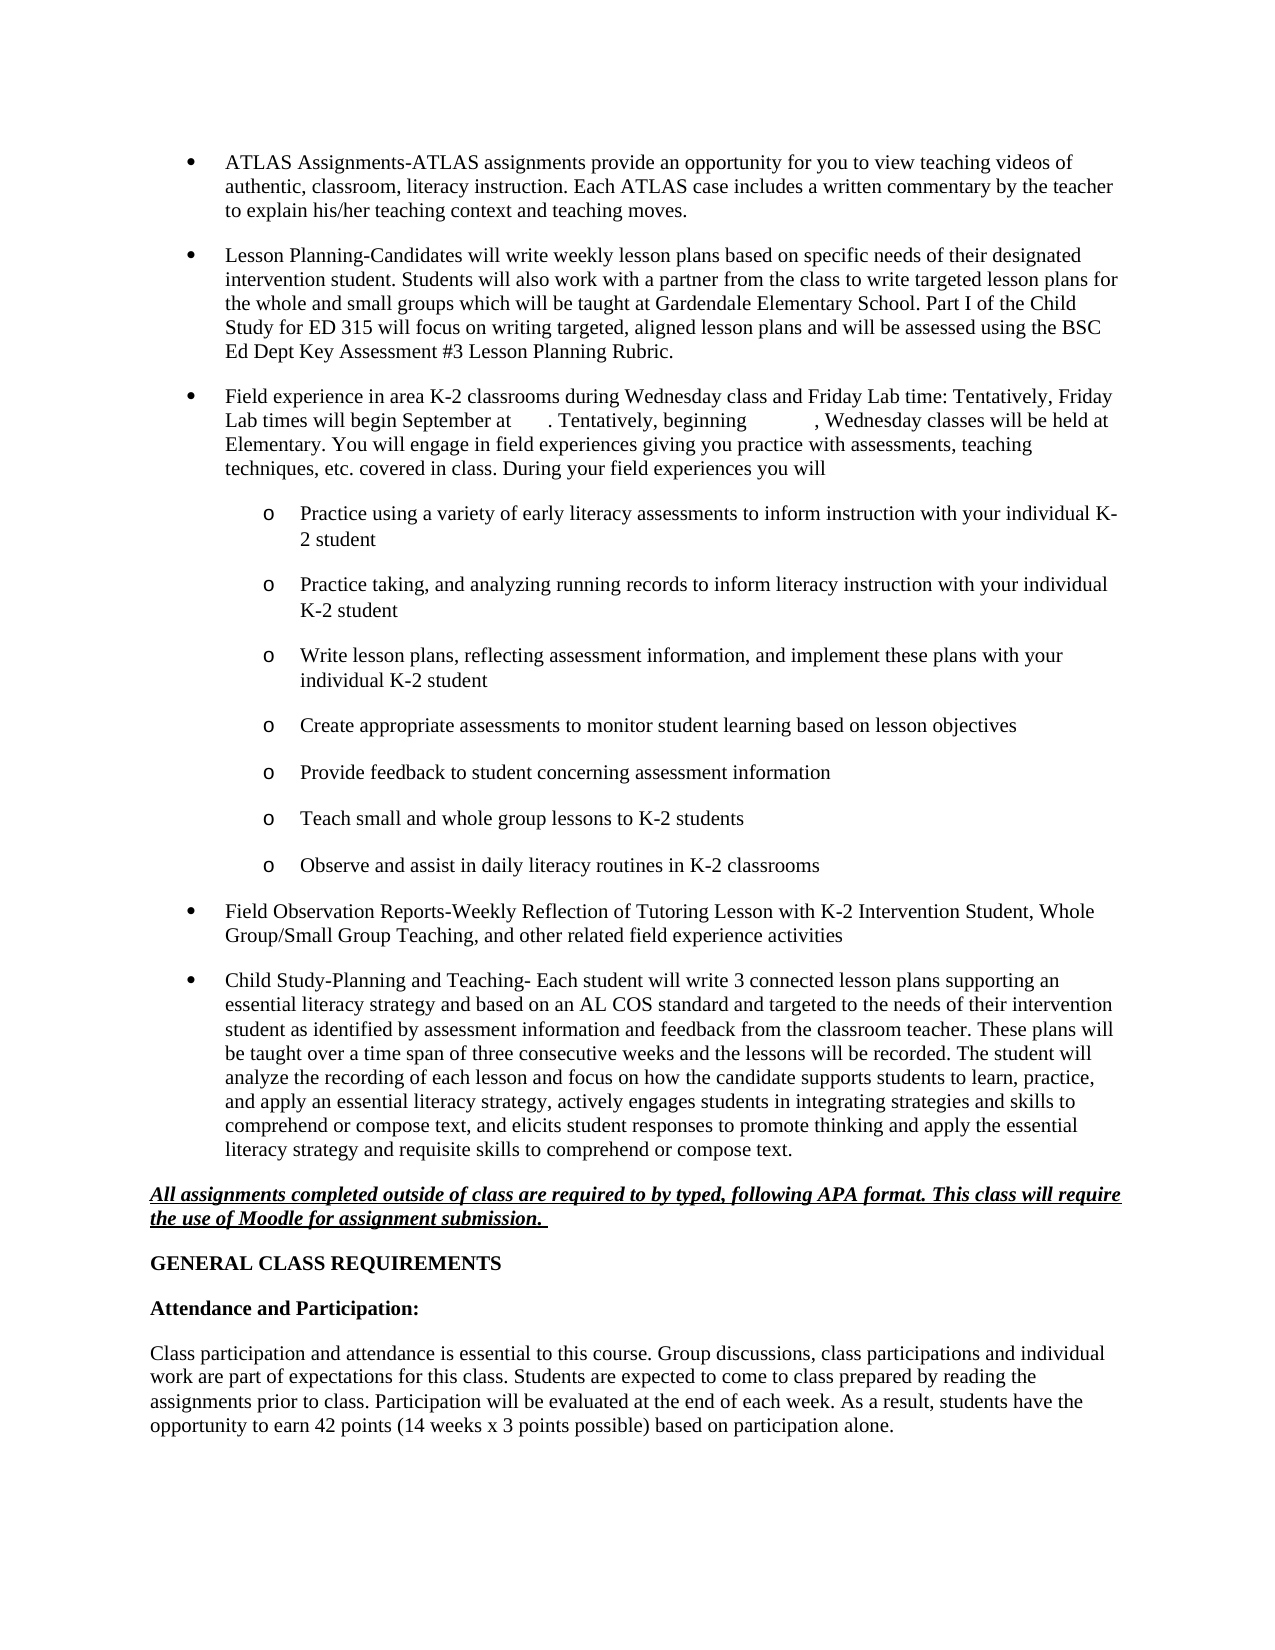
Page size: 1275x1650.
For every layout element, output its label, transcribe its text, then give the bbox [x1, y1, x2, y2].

list Lesson Planning-Candidates will write weekly lesson plans based on specific needs of their designated intervention student. Students will also work with a partner from the class to write targeted lesson plans for the whole and small groups which will be taught at Gardendale Elementary School. Part I of the Child Study for ED 315 will focus on writing targeted, aligned lesson plans and will be assessed using the BSC Ed Dept Key Assessment #3 Lesson Planning Rubric. [187, 243, 1125, 363]
list Teach small and whole group lessons to K-2 students [262, 806, 1125, 832]
text GENERAL CLASS REQUIREMENTS [150, 1251, 1125, 1275]
list Field Observation Reports-Weekly Reflection of Tutoring Lesson with K-2 Intervention Student, Whole Group/Small Group Teaching, and other related field experience activities [187, 899, 1125, 947]
text Class participation and attendance is essential to this course. Group discussions, class participations and individual work are part of expectations for this class. Students are expected to come to class prepared by reading the assignments prior to class. Participation will be evaluated at the end of each week. As a result, students have the opportunity to earn 42 points (14 weeks x 3 points possible) based on participation alone. [150, 1340, 1125, 1437]
text All assignments completed outside of class are required to by typed, following APA format. This class will require the use of Moodle for assignment submission. [150, 1182, 1125, 1230]
list Practice taking, and analyzing running records to inform literacy instruction with your individual K-2 student [262, 572, 1125, 622]
list ATLAS Assignments-ATLAS assignments provide an opportunity for you to view teaching videos of authentic, classroom, literacy instruction. Each ATLAS case includes a written commentary by the teacher to explain his/her teaching context and teaching moves. [187, 150, 1125, 222]
list Observe and assist in daily literacy routines in K-2 classrooms [262, 853, 1125, 878]
list Create appropriate assessments to monitor student learning based on lesson objectives [262, 713, 1125, 739]
list Write lesson plans, reflecting assessment information, and implement these plans with your individual K-2 student [262, 642, 1125, 692]
text Attendance and Participation: [150, 1296, 1125, 1319]
list Provide feedback to student concerning assessment information [262, 760, 1125, 785]
list Child Study-Planning and Teaching- Each student will write 3 connected lesson plans supporting an essential literacy strategy and based on an AL COS standard and targeted to the needs of their intervention student as identified by assessment information and feedback from the classroom teacher. These plans will be taught over a time span of three consecutive weeks and the lessons will be recorded. The student will analyze the recording of each lesson and focus on how the candidate supports students to learn, practice, and apply an essential literacy strategy, actively engages students in integrating strategies and skills to comprehend or compose text, and elicits student responses to promote thinking and apply the essential literacy strategy and requisite skills to comprehend or compose text. [187, 968, 1125, 1161]
list Field experience in area K-2 classrooms during Wednesday class and Friday Lab time: Tentatively, Friday Lab times will begin September at . Tentatively, beginning , Wednesday classes will be held at Elementary. You will engage in field experiences giving you practice with assessments, teaching techniques, etc. covered in class. During your field experiences you will [187, 384, 1125, 480]
list Practice using a variety of early literacy assessments to inform instruction with your individual K-2 student [262, 501, 1125, 551]
